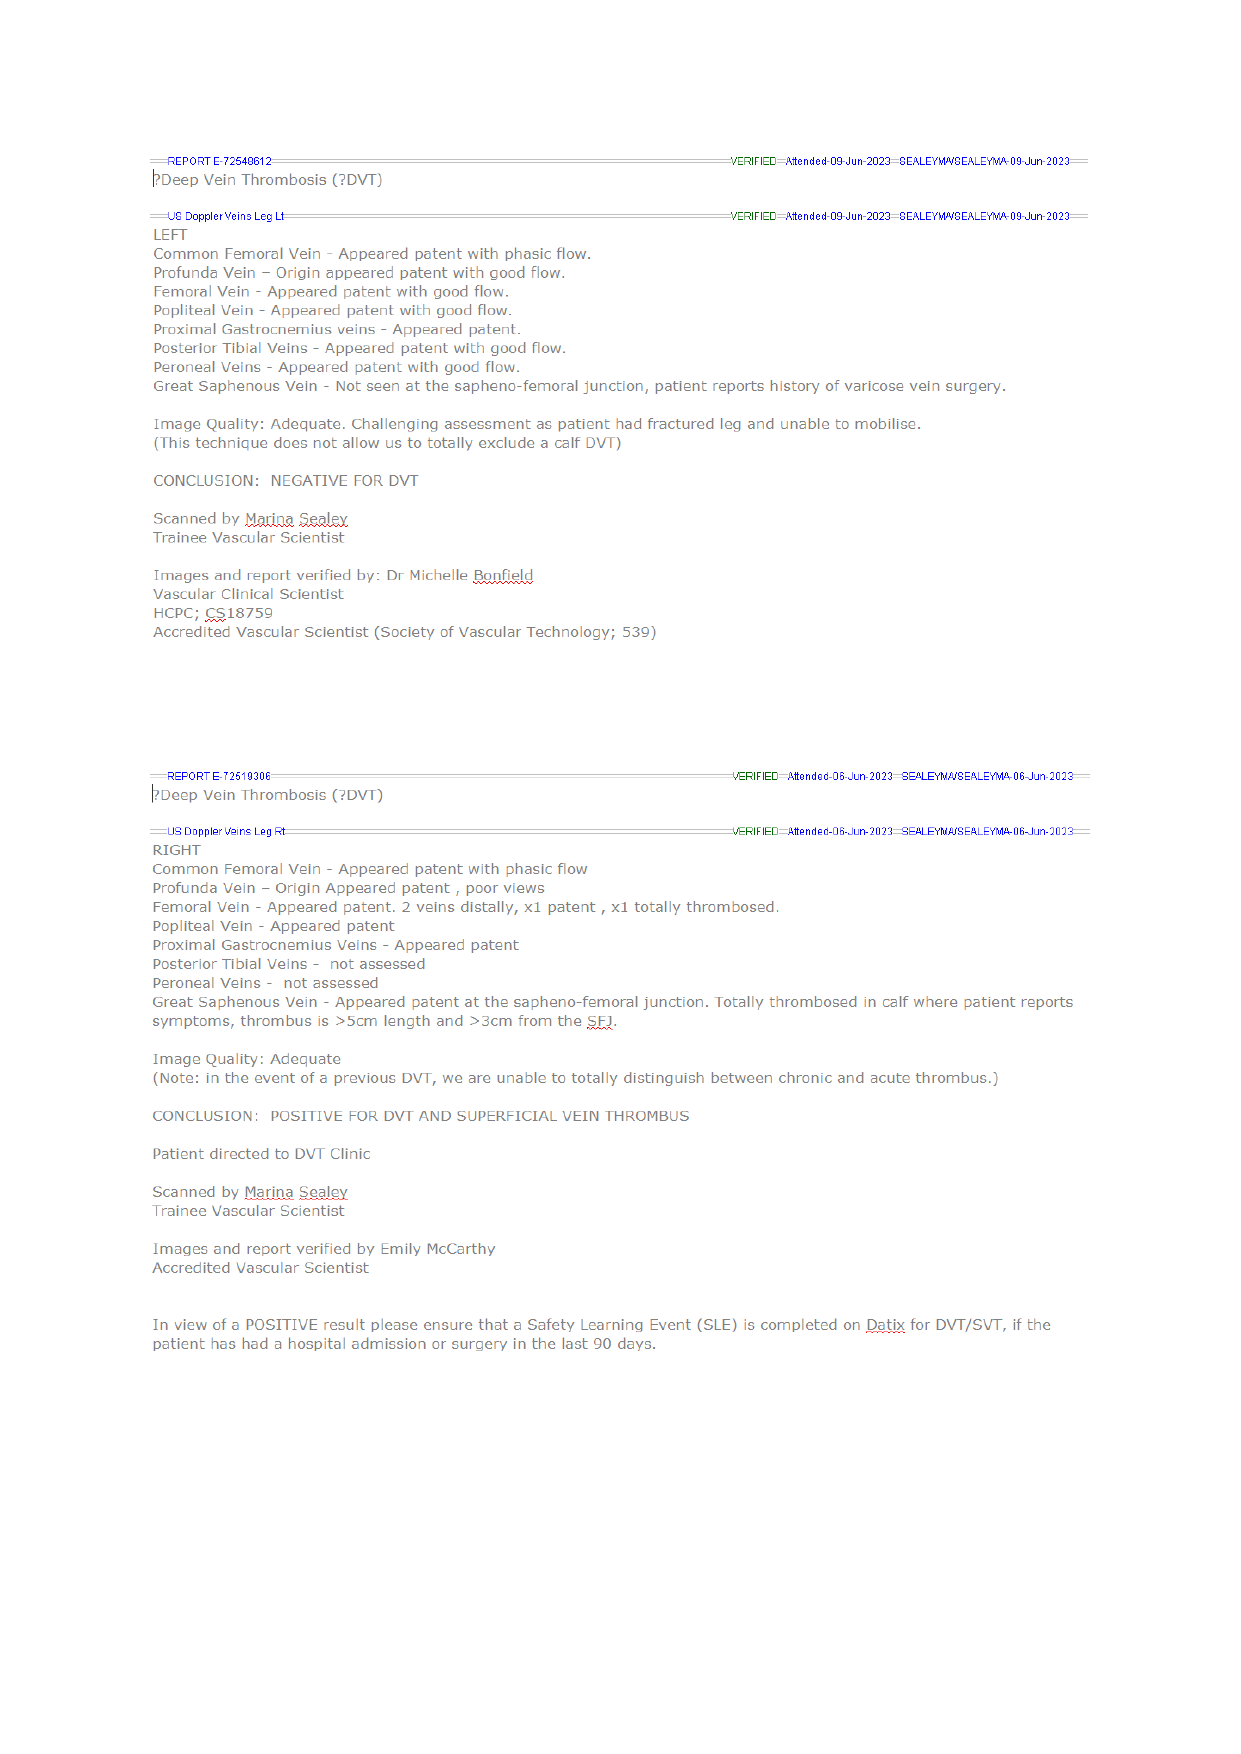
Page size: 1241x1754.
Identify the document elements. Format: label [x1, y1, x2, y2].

picture [150, 765, 1091, 1363]
picture [150, 150, 1091, 653]
